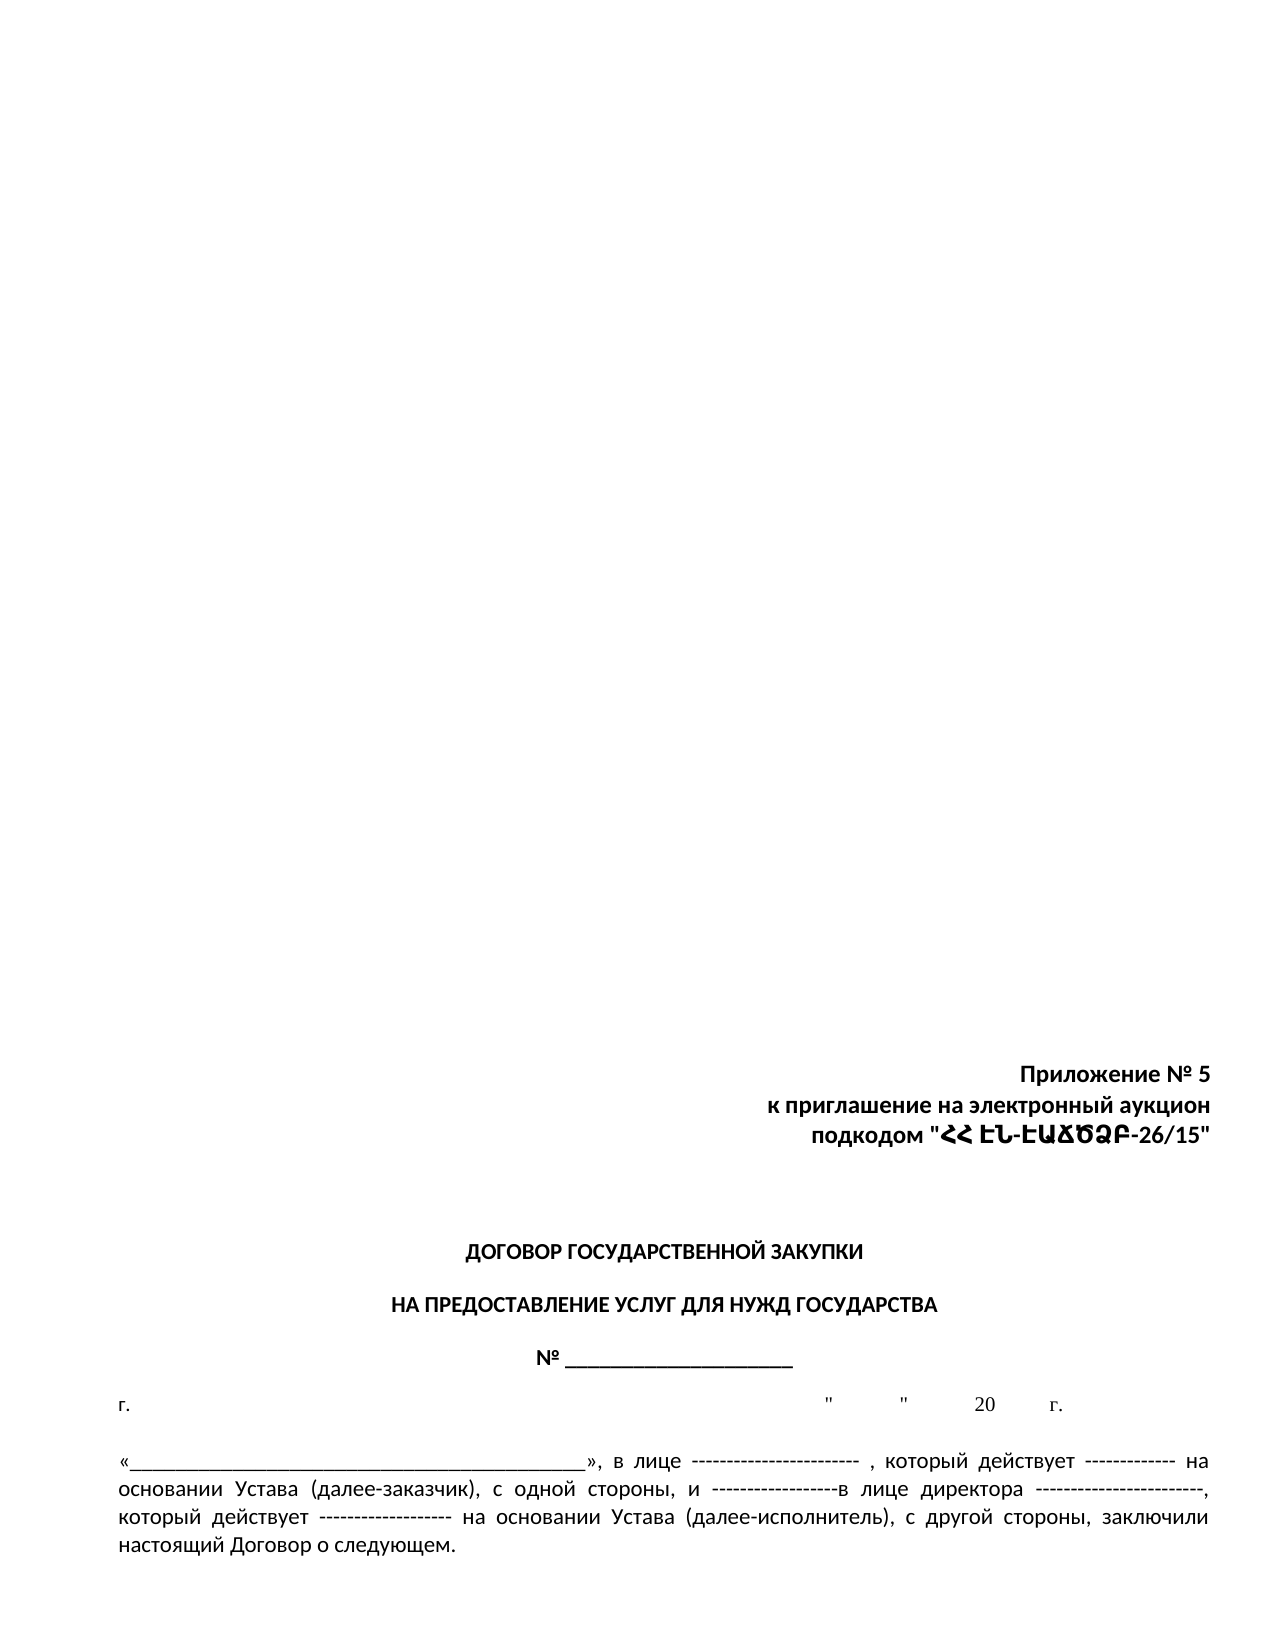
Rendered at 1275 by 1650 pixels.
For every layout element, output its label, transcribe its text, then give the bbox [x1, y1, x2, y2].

text «________________________________________», в лице ------------------------ , который действует ------------- на основании Устава (далее-заказчик), с одной стороны, и ------------------в лице директора ------------------------, который действует ------------------- на основании Устава (далее-исполнитель), с другой стороны, заключили настоящий Договор о следующем. [118, 1446, 1211, 1558]
text подкодом "ՀՀ ԷՆ-ԷԱՃԾՁԲ-26/15" [148, 1120, 1211, 1150]
text № ____________________ [118, 1343, 1211, 1371]
table_header " " 20 г. [591, 1392, 1074, 1446]
text Приложение № 5 [118, 1059, 1211, 1089]
table_header г. [107, 1392, 591, 1446]
text к приглашение на электронный аукцион [148, 1089, 1211, 1120]
text ДОГОВОР ГОСУДАРСТВЕННОЙ ЗАКУПКИ [118, 1237, 1211, 1265]
text НА ПРЕДОСТАВЛЕНИЕ УСЛУГ ДЛЯ НУЖД ГОСУДАРСТВА [118, 1290, 1211, 1318]
